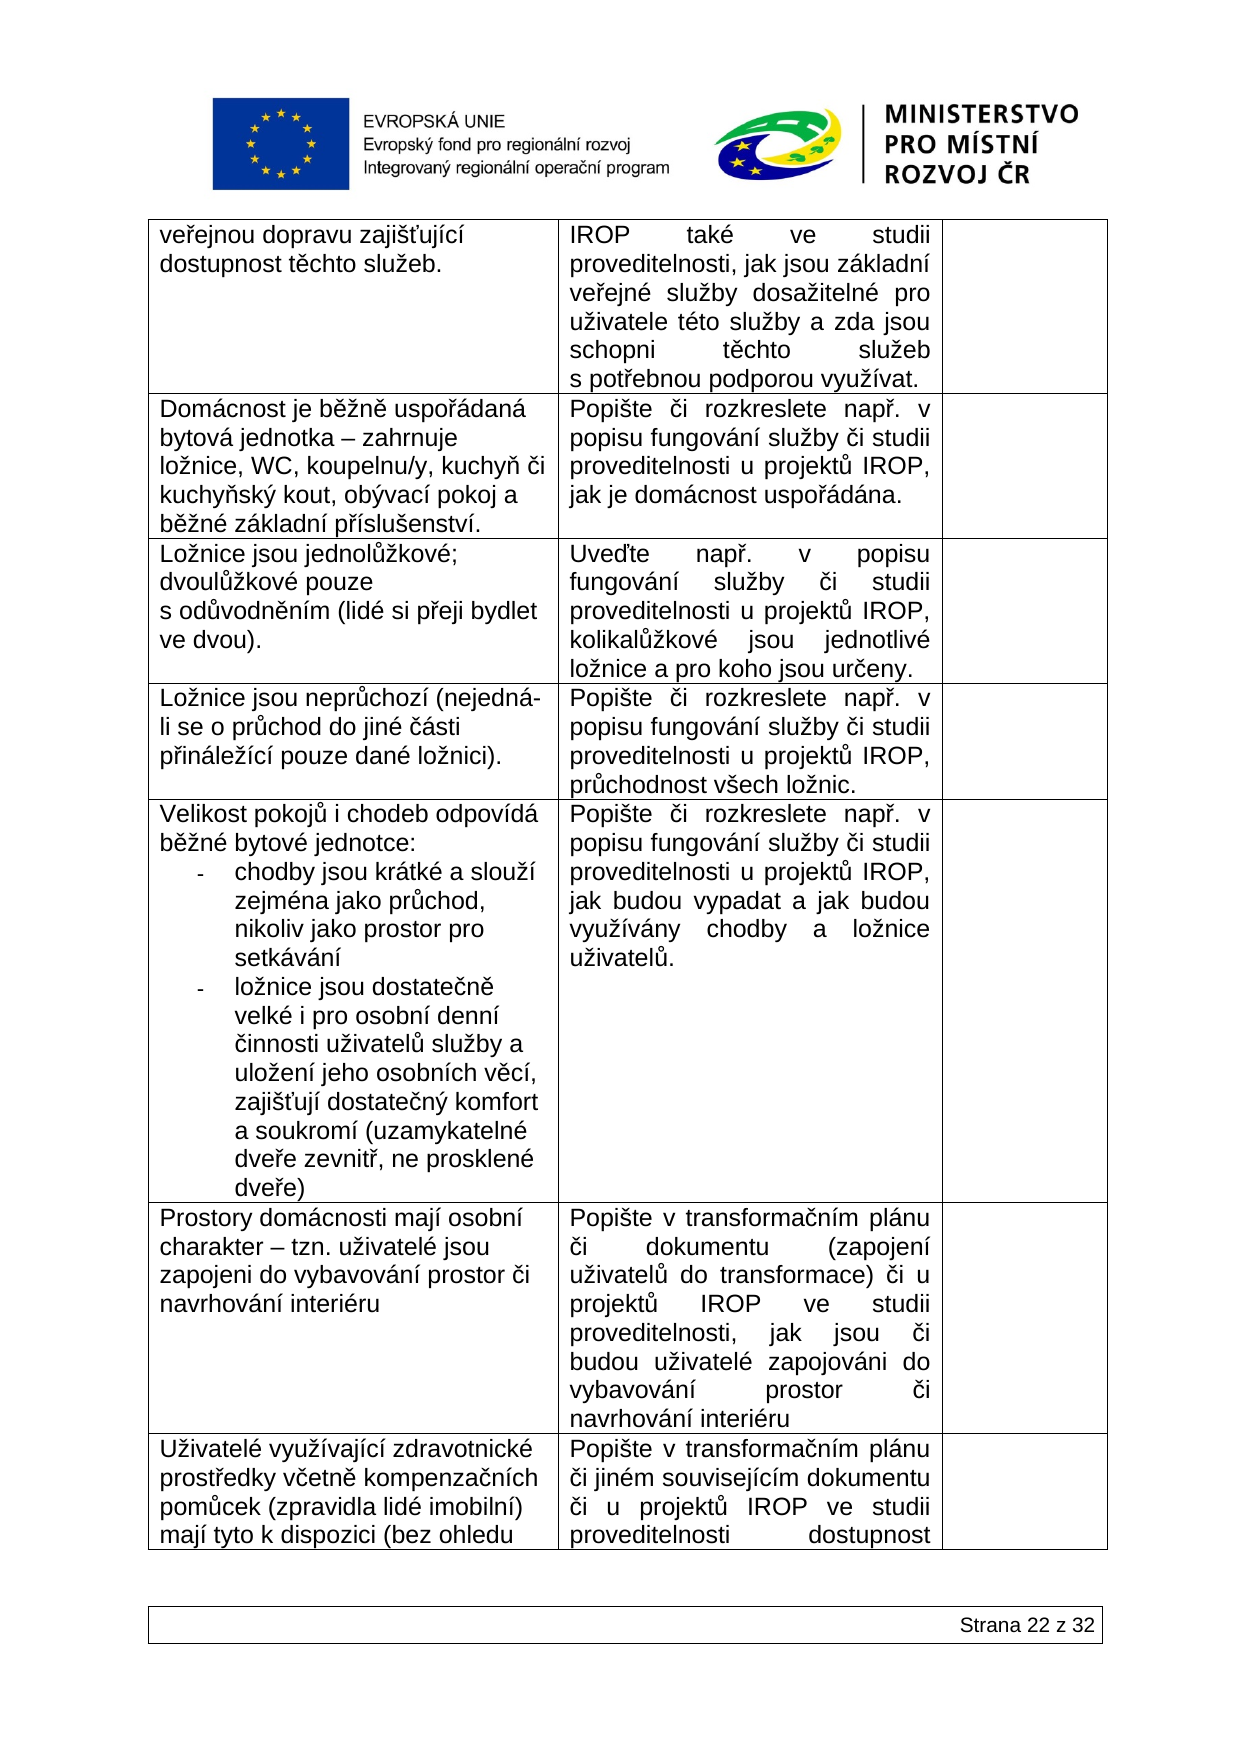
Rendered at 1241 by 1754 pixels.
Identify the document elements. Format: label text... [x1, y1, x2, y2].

table_cell Popište v transformačním plánu či dokumentu (zapojení uživatelů do transformace) či u projektů IROP ve studii proveditelnosti, jak jsou či budou uživatelé zapojováni do vybavování prostor či navrhování interiéru [559, 1203, 942, 1433]
picture [182, 67, 1108, 219]
table_cell Domácnost je běžně uspořádaná bytová jednotka – zahrnuje ložnice, WC, koupelnu/y, kuchyň či kuchyňský kout, obývací pokoj a běžné základní příslušenství. [149, 394, 558, 538]
table_cell Popište či rozkreslete např. v popisu fungování služby či studii proveditelnosti u projektů IROP, průchodnost všech ložnic. [559, 684, 942, 798]
table_cell Ložnice jsou neprůchozí (nejedná-li se o průchod do jiné části přináležící pouze dané ložnici). [149, 684, 558, 798]
table_cell [943, 1434, 1107, 1549]
table_cell Prostory domácnosti mají osobní charakter – tzn. uživatelé jsou zapojeni do vybavování prostor či navrhování interiéru [149, 1203, 558, 1433]
table_cell Popište či rozkreslete např. v popisu fungování služby či studii proveditelnosti u projektů IROP, jak budou vypadat a jak budou využívány chodby a ložnice uživatelů. [559, 800, 942, 1202]
table_cell [943, 539, 1107, 682]
table_cell Velikost pokojů i chodeb odpovídá běžné bytové jednotce: chodby jsou krátké a slouží zejména jako průchod, nikoliv jako prostor pro setkávání ložnice jsou dostatečně velké i pro osobní denní činnosti uživatelů služby a uložení jeho osobních věcí, zajišťují dostatečný komfort a soukromí (uzamykatelné dveře zevnitř, ne prosklené dveře) [149, 800, 558, 1202]
table_cell Ložnice jsou jednolůžkové; dvoulůžkové pouze s odůvodněním (lidé si přeji bydlet ve dvou). [149, 539, 558, 682]
table_cell [943, 394, 1107, 538]
table_cell Popište či rozkreslete např. v popisu fungování služby či studii proveditelnosti u projektů IROP, jak je domácnost uspořádána. [559, 394, 942, 538]
table_cell [943, 684, 1107, 798]
table_cell [943, 800, 1107, 1202]
table_cell Uveďte např. v popisu fungování služby či studii proveditelnosti u projektů IROP, kolikalůžkové jsou jednotlivé ložnice a pro koho jsou určeny. [559, 539, 942, 682]
table_cell [943, 220, 1107, 393]
table_cell [943, 1203, 1107, 1433]
